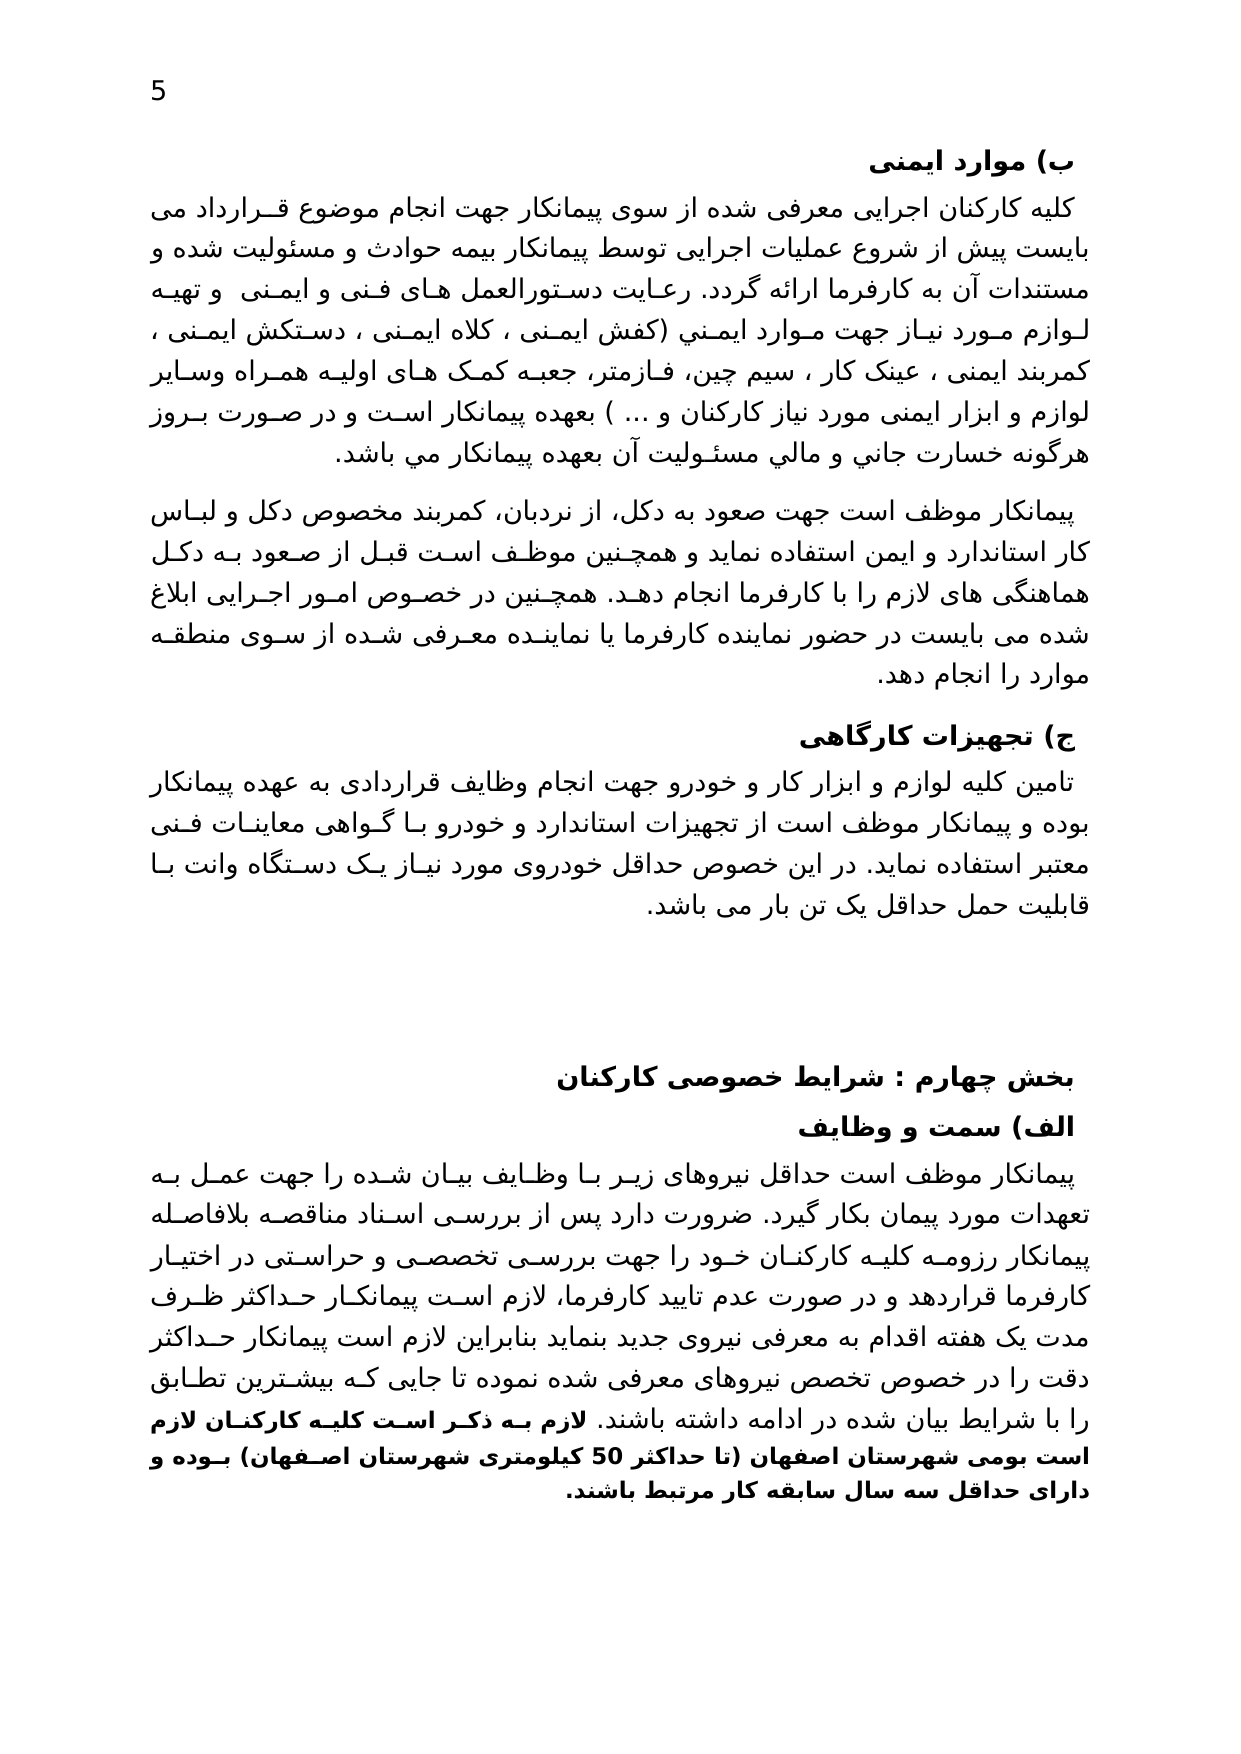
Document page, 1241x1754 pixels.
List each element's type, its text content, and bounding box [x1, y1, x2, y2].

text کلیه کارکنان اجرایی معرفی شده از سوی پیمانکار جهت انجام موضوع قرارداد می بایست پیش از شروع عملیات اجرایی توسط پیمانکار بیمه حوادث و مسئولیت شده و مستندات آن به کارفرما ارائه گردد. رعايت دستورالعمل های فنی و ایمنی و تهيه لوازم مورد نياز جهت موارد ايمني (کفش ایمنی ، کلاه ایمنی ، دستکش ایمنی ، کمربند ایمنی ، عینک کار ، سیم چین، فازمتر، جعبه کمک های اولیه همراه وسایر لوازم و ابزار ایمنی مورد نیاز کارکنان و ... ) بعهده پيمانكار است و در صورت بروز هرگونه خسارت جاني و مالي مسئـوليت آن بعهده پیمانکار مي باشد. [150, 192, 1090, 469]
text الف) سمت و وظایف [150, 1116, 1090, 1141]
text بخش چهارم : شرایط خصوصی کارکنان [150, 1066, 1090, 1091]
text ب) موارد ایمنی [150, 150, 1090, 175]
text پیمانکار موظف است حداقل نیروهای زیر با وظایف بیان شده را جهت عمل به تعهدات مورد پیمان بکار گیرد. ضرورت دارد پس از بررسی اسناد مناقصه بلافاصله پیمانکار رزومه کلیه کارکنان خود را جهت بررسی تخصصی و حراستی در اختیار کارفرما قراردهد و در صورت عدم تایید کارفرما، لازم است پیمانکار حداکثر ظرف مدت یک هفته اقدام به معرفی نیروی جدید بنماید بنابراین لازم است پیمانکار حداکثر دقت را در خصوص تخصص نیروهای معرفی شده نموده تا جایی که بیشترین تطابق را با شرایط بیان شده در ادامه داشته باشند. لازم به ذکر است کلیه کارکنان لازم است بومی شهرستان اصفهان (تا حداکثر 50 کیلومتری شهرستان اصفهان) بوده و دارای حداقل سه سال سابقه کار مرتبط باشند. [150, 1158, 1090, 1504]
text ج) تجهیزات کارگاهی [150, 725, 1090, 750]
text پیمانکار موظف است جهت صعود به دکل، از نردبان، کمربند مخصوص دکل و لباس کار استاندارد و ایمن استفاده نماید و همچنین موظف است قبل از صعود به دکل هماهنگی های لازم را با کارفرما انجام دهد. همچنین در خصوص امور اجرایی ابلاغ شده می بایست در حضور نماینده کارفرما یا نماینده معرفی شده از سوی منطقه موارد را انجام دهد. [150, 495, 1090, 690]
text تامین کلیه لوازم و ابزار کار و خودرو جهت انجام وظایف قراردادی به عهده پیمانکار بوده و پیمانکار موظف است از تجهیزات استاندارد و خودرو با گواهی معاینات فنی معتبر استفاده نماید. در این خصوص حداقل خودروی مورد نیاز یک دستگاه وانت با قابلیت حمل حداقل یک تن بار می باشد. [150, 767, 1090, 921]
